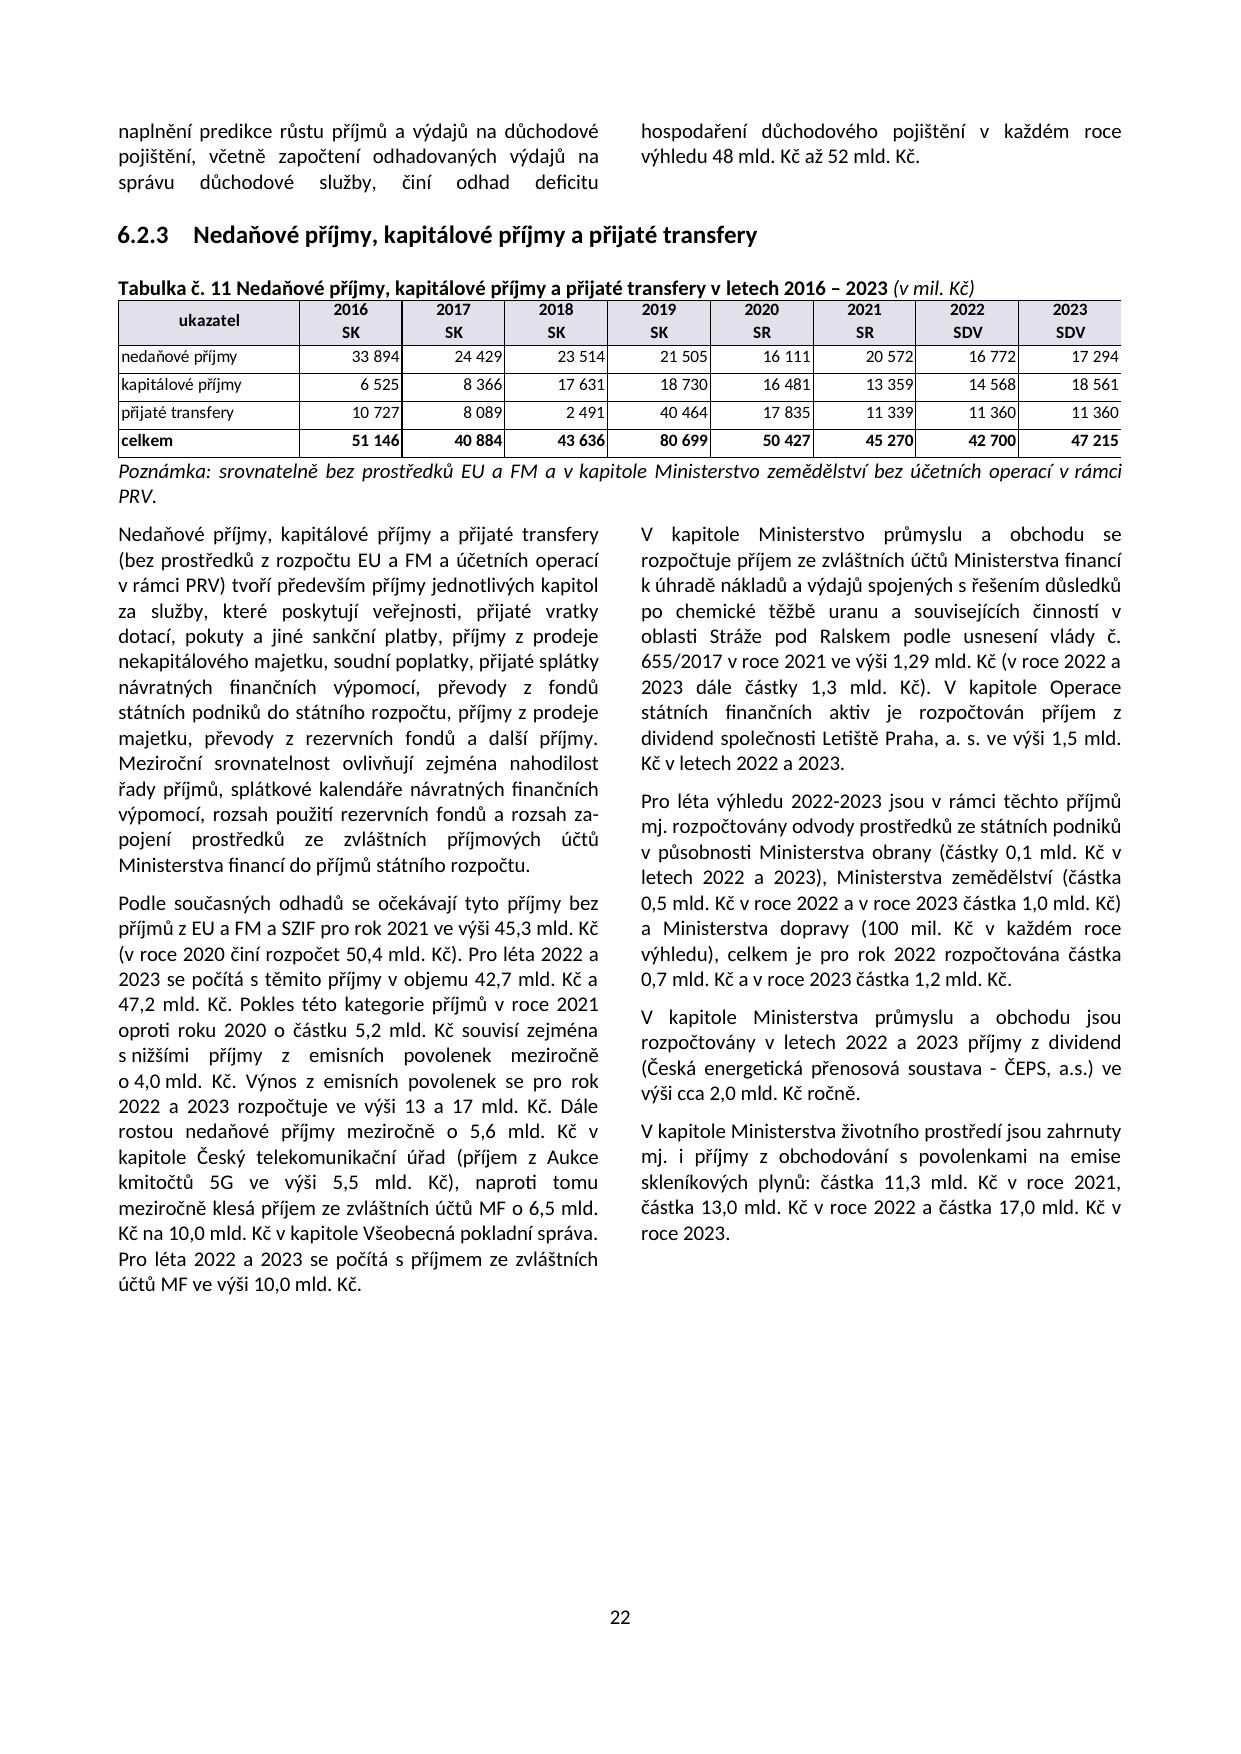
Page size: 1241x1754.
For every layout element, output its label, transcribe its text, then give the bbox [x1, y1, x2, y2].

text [641, 118, 1122, 169]
text Poznámka: srovnatelně bez prostředků EU a FM a v kapitole Ministerstvo zemědělství bez účetních operací v rámci PRV. [118, 300, 1122, 509]
text Pro léta výhledu 2022-2023 jsou v rámci těchto příjmů mj. rozpočtovány odvody prostředků ze státních podniků v působnosti Ministerstva obrany (částky 0,1 mld. Kč v letech 2022 a 2023), Ministerstva zemědělství (částka 0,5 mld. Kč v roce 2022 a v roce 2023 částka 1,0 mld. Kč) a Ministerstva dopravy (100 mil. Kč v každém roce výhledu), celkem je pro rok 2022 rozpočtována částka 0,7 mld. Kč a v roce 2023 částka 1,2 mld. Kč. [641, 788, 1122, 992]
text Nedaňové příjmy, kapitálové příjmy a přijaté transfery (bez prostředků z rozpočtu EU a FM a účetních operací v rámci PRV) tvoří především příjmy jednotlivých kapitol za služby, které poskytují veřejnosti, přijaté vratky dotací, pokuty a jiné sankční platby, příjmy z prodeje nekapitálového majetku, soudní poplatky, přijaté splátky návratných finančních výpomocí, převody z fondů státních podniků do státního rozpočtu, příjmy z prodeje majetku, převody z rezervních fondů a další příjmy. Meziroční srovnatelnost ovlivňují zejména nahodilost řady příjmů, splátkové kalendáře návratných finančních výpomocí, rozsah použití rezervních fondů a rozsah za-pojení prostředků ze zvláštních příjmových účtů Ministerstva financí do příjmů státního rozpočtu. [118, 522, 599, 877]
text V kapitole Ministerstvo průmyslu a obchodu se rozpočtuje příjem ze zvláštních účtů Ministerstva financí k úhradě nákladů a výdajů spojených s řešením důsledků po chemické těžbě uranu a souvisejících činností v oblasti Stráže pod Ralskem podle usnesení vlády č. 655/2017 v roce 2021 ve výši 1,29 mld. Kč (v roce 2022 a 2023 dále částky 1,3 mld. Kč). V kapitole Operace státních finančních aktiv je rozpočtován příjem z dividend společnosti Letiště Praha, a. s. ve výši 1,5 mld. Kč v letech 2022 a 2023. [641, 522, 1122, 776]
text Podle současných odhadů se očekávají tyto příjmy bez příjmů z EU a FM a SZIF pro rok 2021 ve výši 45,3 mld. Kč (v roce 2020 činí rozpočet 50,4 mld. Kč). Pro léta 2022 a 2023 se počítá s těmito příjmy v objemu 42,7 mld. Kč a 47,2 mld. Kč. Pokles této kategorie příjmů v roce 2021 oproti roku 2020 o částku 5,2 mld. Kč souvisí zejména s nižšími příjmy z emisních povolenek meziročně o 4,0 mld. Kč. Výnos z emisních povolenek se pro rok 2022 a 2023 rozpočtuje ve výši 13 a 17 mld. Kč. Dále rostou nedaňové příjmy meziročně o 5,6 mld. Kč v kapitole Český telekomunikační úřad (příjem z Aukce kmitočtů 5G ve výši 5,5 mld. Kč), naproti tomu meziročně klesá příjem ze zvláštních účtů MF o 6,5 mld. Kč na 10,0 mld. Kč v kapitole Všeobecná pokladní správa. Pro léta 2022 a 2023 se počítá s příjmem ze zvláštních účtů MF ve výši 10,0 mld. Kč. [118, 890, 599, 1297]
text Tabulka č. 11 Nedaňové příjmy, kapitálové příjmy a přijaté transfery v letech 2016 – 2023 (v mil. Kč) [118, 275, 1122, 300]
text V kapitole Ministerstva průmyslu a obchodu jsou rozpočtovány v letech 2022 a 2023 příjmy z dividend (Česká energetická přenosová soustava - ČEPS, a.s.) ve výši cca 2,0 mld. Kč ročně. [641, 1004, 1122, 1106]
subtitle Nedaňové příjmy, kapitálové příjmy a přijaté transfery [117, 219, 1122, 250]
text V kapitole Ministerstva životního prostředí jsou zahrnuty mj. i příjmy z obchodování s povolenkami na emise skleníkových plynů: částka 11,3 mld. Kč v roce 2021, částka 13,0 mld. Kč v roce 2022 a částka 17,0 mld. Kč v roce 2023. [641, 1118, 1122, 1245]
